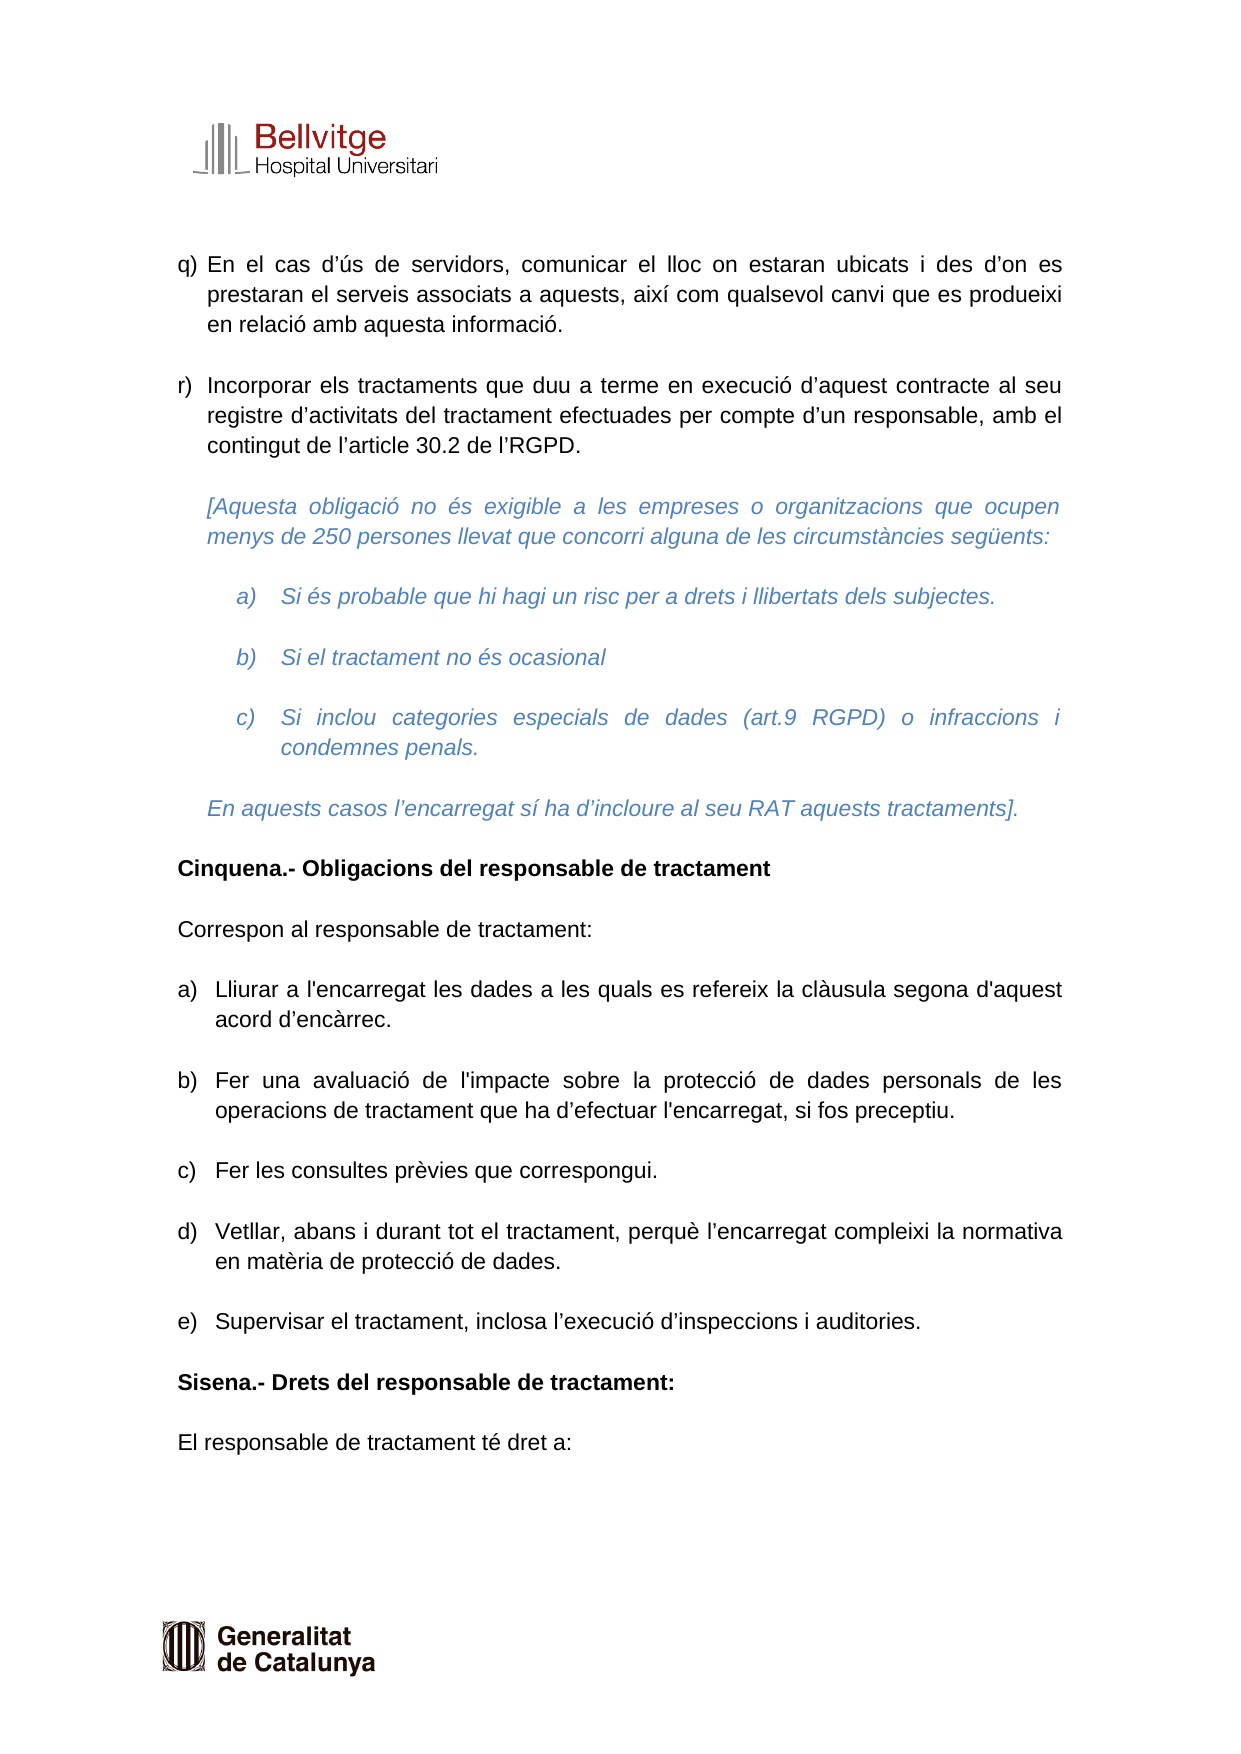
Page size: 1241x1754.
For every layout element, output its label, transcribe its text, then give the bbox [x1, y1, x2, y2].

text [Aquesta obligació no és exigible a les empreses o organitzacions que ocupen menys de 250 persones llevat que concorri alguna de les circumstàncies següents: [207, 493, 1063, 549]
text El responsable de tractament té dret a: [177, 1429, 1063, 1456]
picture [177, 107, 453, 192]
list Supervisar el tractament, inclosa l’execució d’inspeccions i auditories. [177, 1308, 1063, 1335]
list Si el tractament no és ocasional [236, 644, 1063, 670]
list Si és probable que hi hagi un risc per a drets i llibertats dels subjectes. [236, 583, 1063, 610]
list Fer una avaluació de l'impacte sobre la protecció de dades personals de les operacions de tractament que ha d’efectuar l'encarregat, si fos preceptiu. [177, 1067, 1063, 1123]
list Lliurar a l'encarregat les dades a les quals es refereix la clàusula segona d'aquest acord d’encàrrec. [177, 976, 1063, 1033]
list Si inclou categories especials de dades (art.9 RGPD) o infraccions i condemnes penals. [236, 704, 1063, 761]
text Sisena.- Drets del responsable de tractament: [177, 1369, 1063, 1395]
text Cinquena.- Obligacions del responsable de tractament [177, 855, 1063, 882]
text Correspon al responsable de tractament: [177, 916, 1063, 942]
list Vetllar, abans i durant tot el tractament, perquè l’encarregat compleixi la normativa en matèria de protecció de dades. [177, 1218, 1063, 1274]
list Incorporar els tractaments que duu a terme en execució d’aquest contracte al seu registre d’activitats del tractament efectuades per compte d’un responsable, amb el contingut de l’article 30.2 de l’RGPD. [177, 372, 1063, 459]
text En aquests casos l’encarregat sí ha d’incloure al seu RAT aquests tractaments]. [207, 795, 1063, 821]
list Fer les consultes prèvies que correspongui. [177, 1157, 1063, 1184]
list En el cas d’ús de servidors, comunicar el lloc on estaran ubicats i des d’on es prestaran el serveis associats a aquests, així com qualsevol canvi que es produeixi en relació amb aquesta informació. [177, 251, 1063, 338]
picture [141, 1611, 398, 1681]
